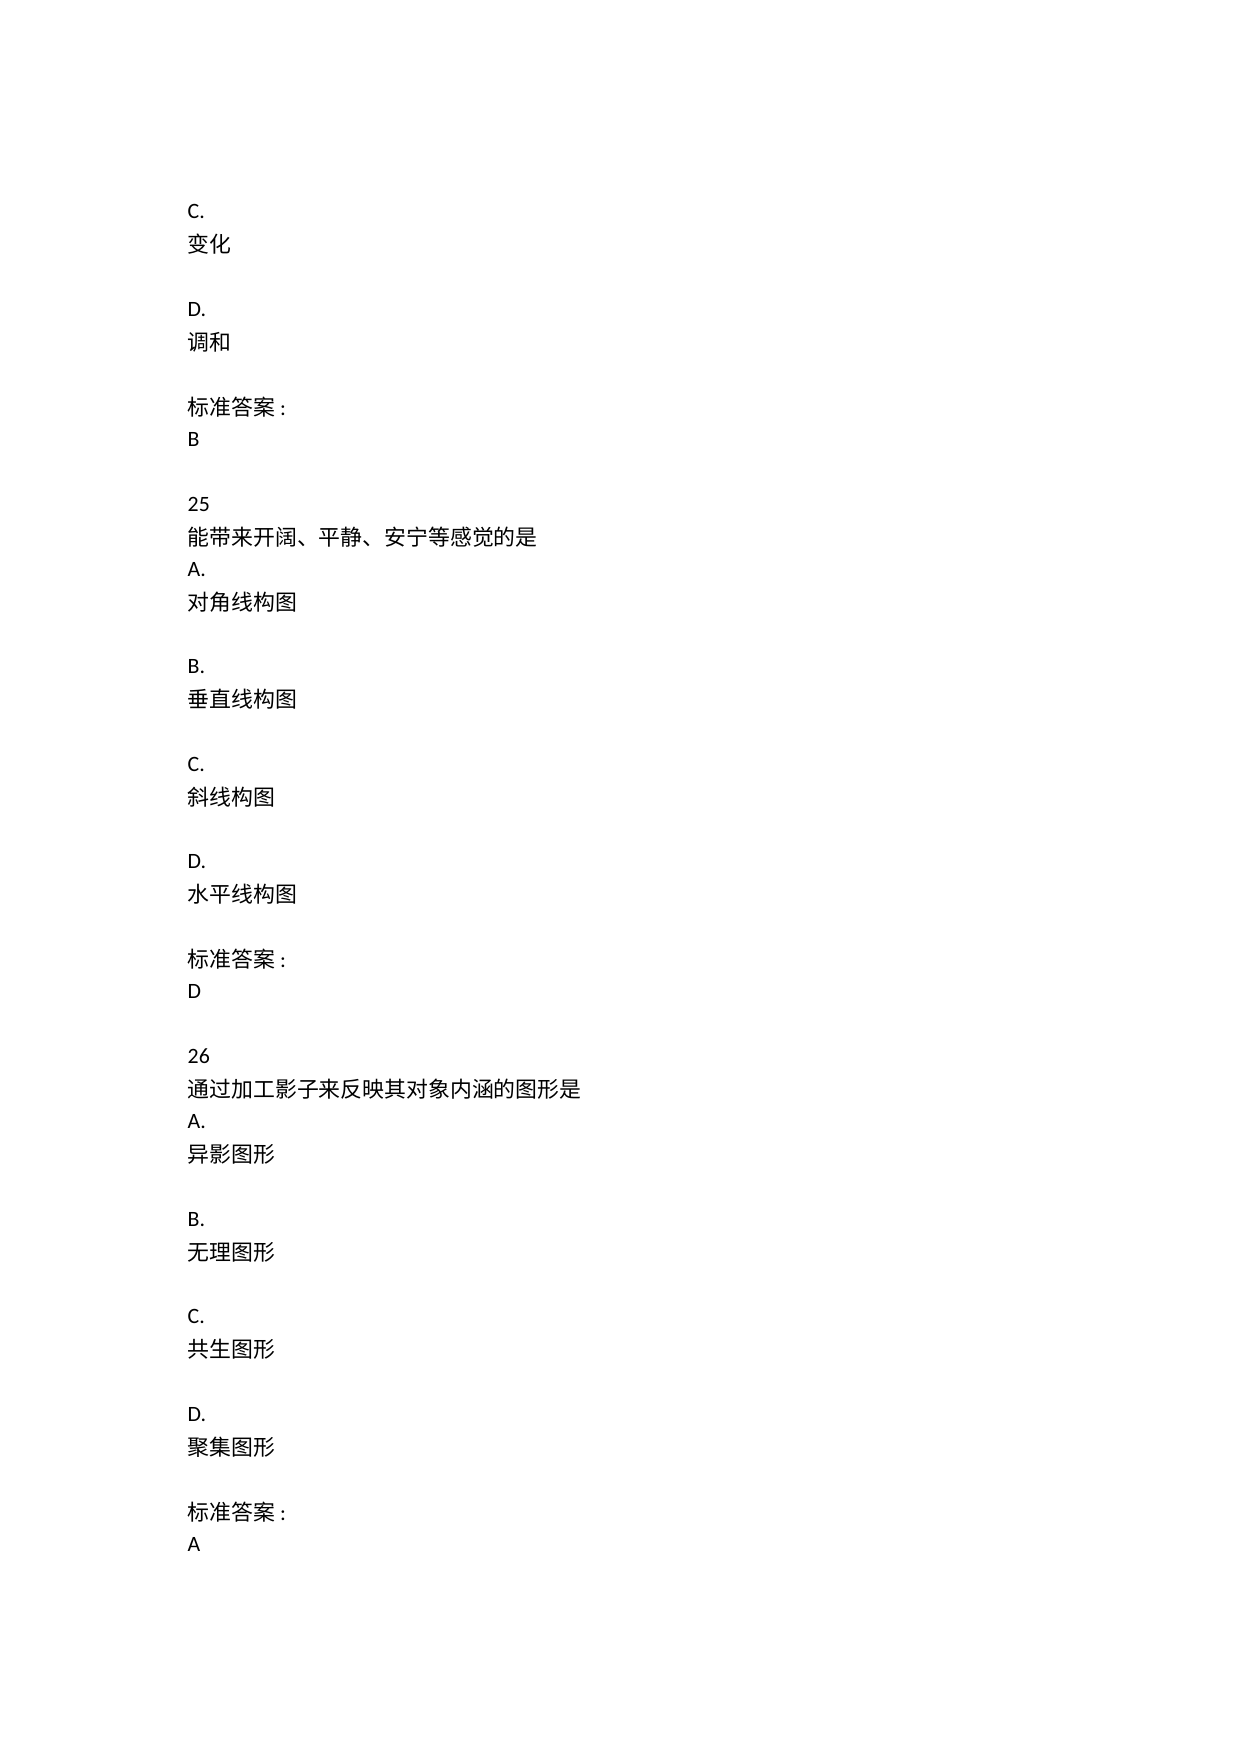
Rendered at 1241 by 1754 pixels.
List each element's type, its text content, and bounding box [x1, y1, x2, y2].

text C. [187, 194, 1053, 227]
text 垂直线构图 [187, 682, 1053, 714]
text C. [187, 1299, 1053, 1332]
text 对角线构图 [187, 584, 1053, 617]
text D. [187, 844, 1053, 877]
text 异影图形 [187, 1137, 1053, 1169]
text 无理图形 [187, 1234, 1053, 1267]
text C. [187, 747, 1053, 779]
text 变化 [187, 227, 1053, 259]
text 通过加工影子来反映其对象内涵的图形是 [187, 1072, 1053, 1104]
text B [187, 422, 1053, 454]
text 标准答案 : [187, 389, 1053, 422]
text D [187, 974, 1053, 1007]
text A [187, 1527, 1053, 1559]
text B. [187, 649, 1053, 682]
text 水平线构图 [187, 877, 1053, 909]
text D. [187, 292, 1053, 324]
text 聚集图形 [187, 1429, 1053, 1462]
text A. [187, 552, 1053, 584]
text 共生图形 [187, 1332, 1053, 1364]
text 标准答案 : [187, 942, 1053, 974]
text 能带来开阔、平静、安宁等感觉的是 [187, 519, 1053, 552]
text 25 [187, 487, 1053, 519]
text B. [187, 1202, 1053, 1234]
text 标准答案 : [187, 1494, 1053, 1527]
text 调和 [187, 324, 1053, 357]
text 26 [187, 1039, 1053, 1072]
text A. [187, 1104, 1053, 1137]
text D. [187, 1397, 1053, 1429]
text 斜线构图 [187, 779, 1053, 812]
